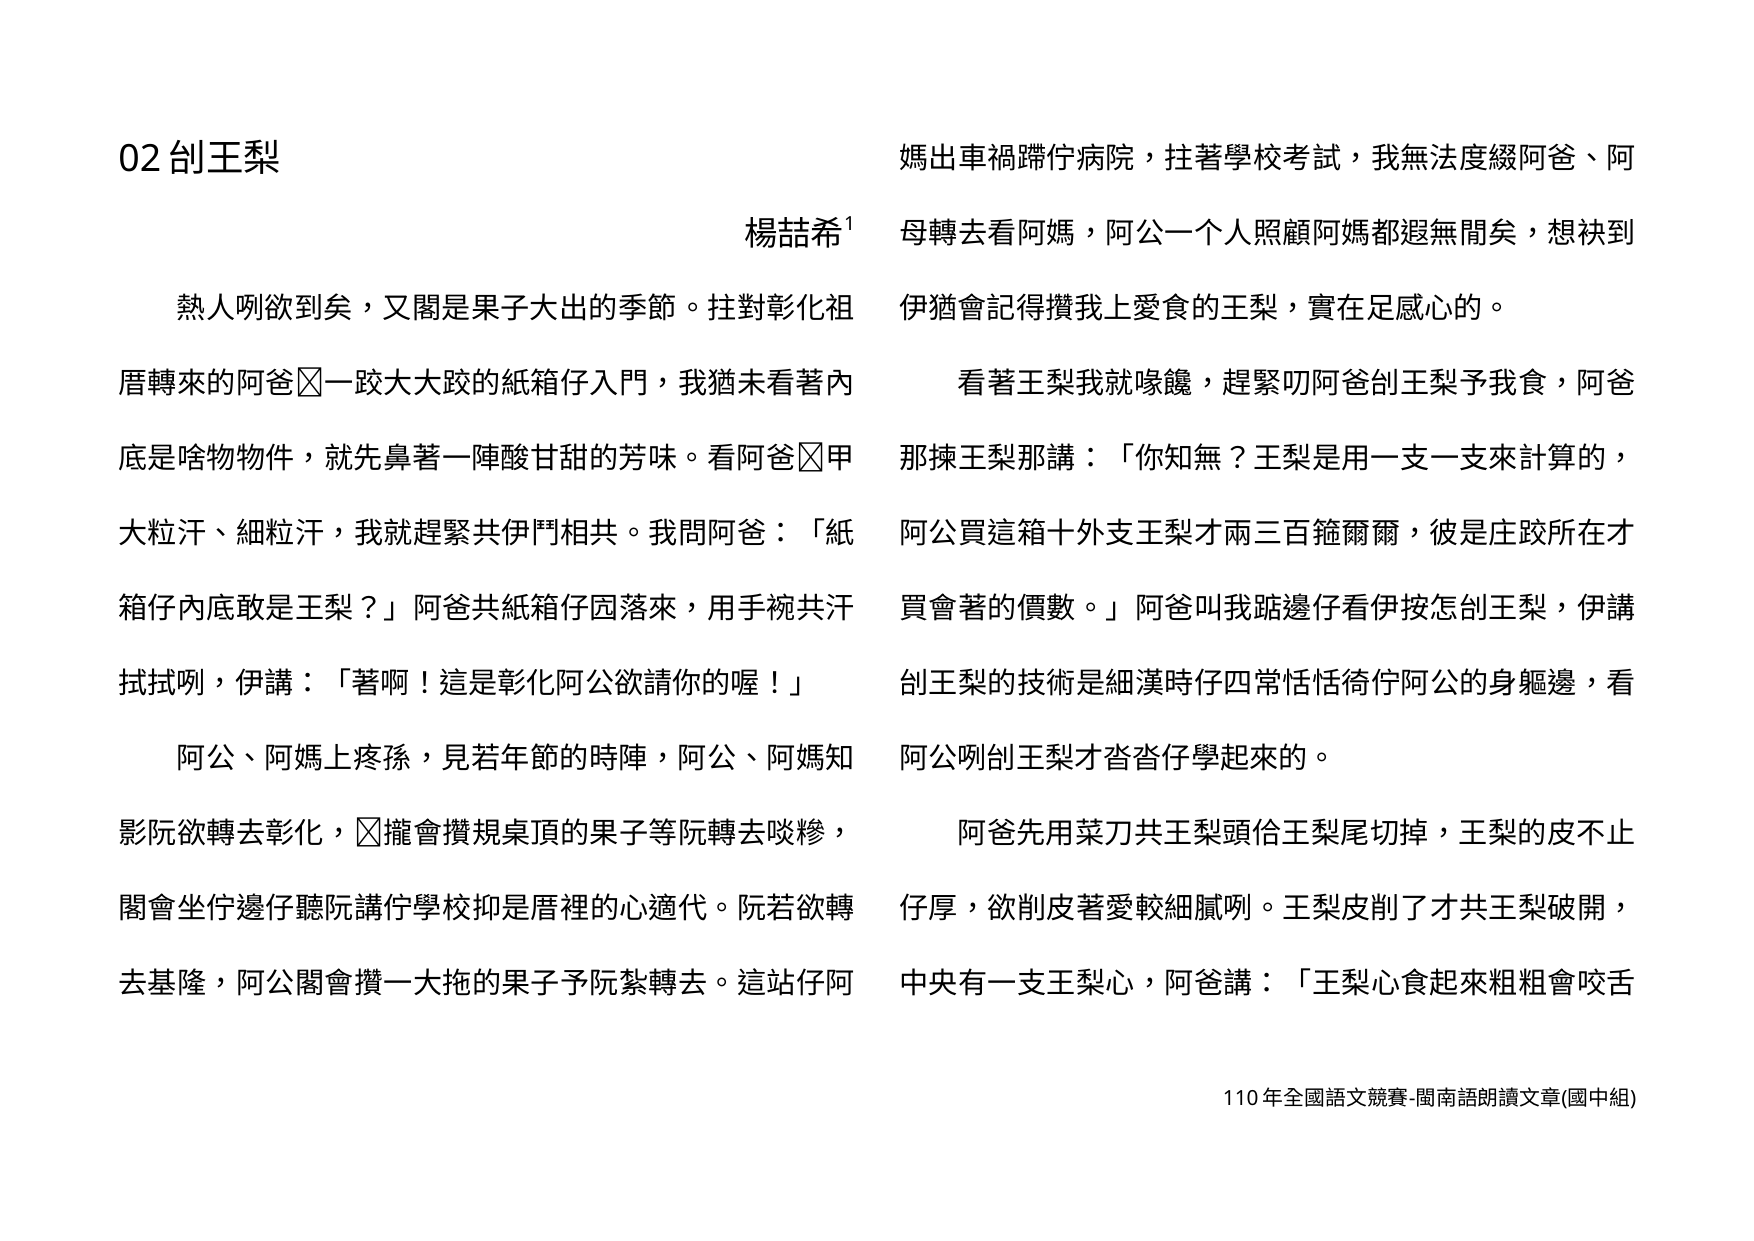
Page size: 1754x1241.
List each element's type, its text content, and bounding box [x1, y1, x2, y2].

text 熱人咧欲到矣，又閣是果子大出的季節。拄對彰化祖厝轉來的阿爸𢯾一跤大大跤的紙箱仔入門，我猶未看著內底是啥物物件，就先鼻著一陣酸甘甜的芳味。看阿爸𢯾甲大粒汗、細粒汗，我就趕緊共伊鬥相共。我問阿爸：「紙箱仔內底敢是王梨？」阿爸共紙箱仔囥落來，用手䘼共汗拭拭咧，伊講：「著啊！這是彰化阿公欲請你的喔！」 [118, 268, 855, 718]
text 阿公、阿媽上疼孫，見若年節的時陣，阿公、阿媽知影阮欲轉去彰化，攏會攢規桌頂的果子等阮轉去啖糝，閣會坐佇邊仔聽阮講佇學校抑是厝裡的心適代。阮若欲轉去基隆，阿公閣會攢一大拖的果子予阮紮轉去。這站仔阿媽出車禍蹛佇病院，拄著學校考試，我無法度綴阿爸、阿母轉去看阿媽，阿公一个人照顧阿媽都遐無閒矣，想袂到伊猶會記得攢我上愛食的王梨，實在足感心的。 [899, 118, 1636, 343]
text 02刣王梨 [118, 118, 855, 193]
text 看著王梨我就喙饞，趕緊叨阿爸刣王梨予我食，阿爸那揀王梨那講：「你知無？王梨是用一支一支來計算的，阿公買這箱十外支王梨才兩三百箍爾爾，彼是庄跤所在才買會著的價數。」阿爸叫我踮邊仔看伊按怎刣王梨，伊講刣王梨的技術是細漢時仔四常恬恬徛佇阿公的身軀邊，看阿公咧刣王梨才沓沓仔學起來的。 [899, 343, 1636, 793]
text 阿爸先用菜刀共王梨頭佮王梨尾切掉，王梨的皮不止仔厚，欲削皮著愛較細膩咧。王梨皮削了才共王梨破開，中央有一支王梨心，阿爸講：「王梨心食起來粗粗會咬舌閣歹消化，一般人攏會提挕捒，毋過阿媽較惜福、驚拍損，會共提來炕肉，肉會變甲甜閣軟，加足好食的。」 [899, 793, 1636, 1018]
text 阿公、阿媽上疼孫，見若年節的時陣，阿公、阿媽知影阮欲轉去彰化，攏會攢規桌頂的果子等阮轉去啖糝，閣會坐佇邊仔聽阮講佇學校抑是厝裡的心適代。阮若欲轉去基隆，阿公閣會攢一大拖的果子予阮紮轉去。這站仔阿媽出車禍蹛佇病院，拄著學校考試，我無法度綴阿爸、阿母轉去看阿媽，阿公一个人照顧阿媽都遐無閒矣，想袂到伊猶會記得攢我上愛食的王梨，實在足感心的。 [118, 718, 855, 1018]
text 楊喆希 [118, 193, 855, 268]
